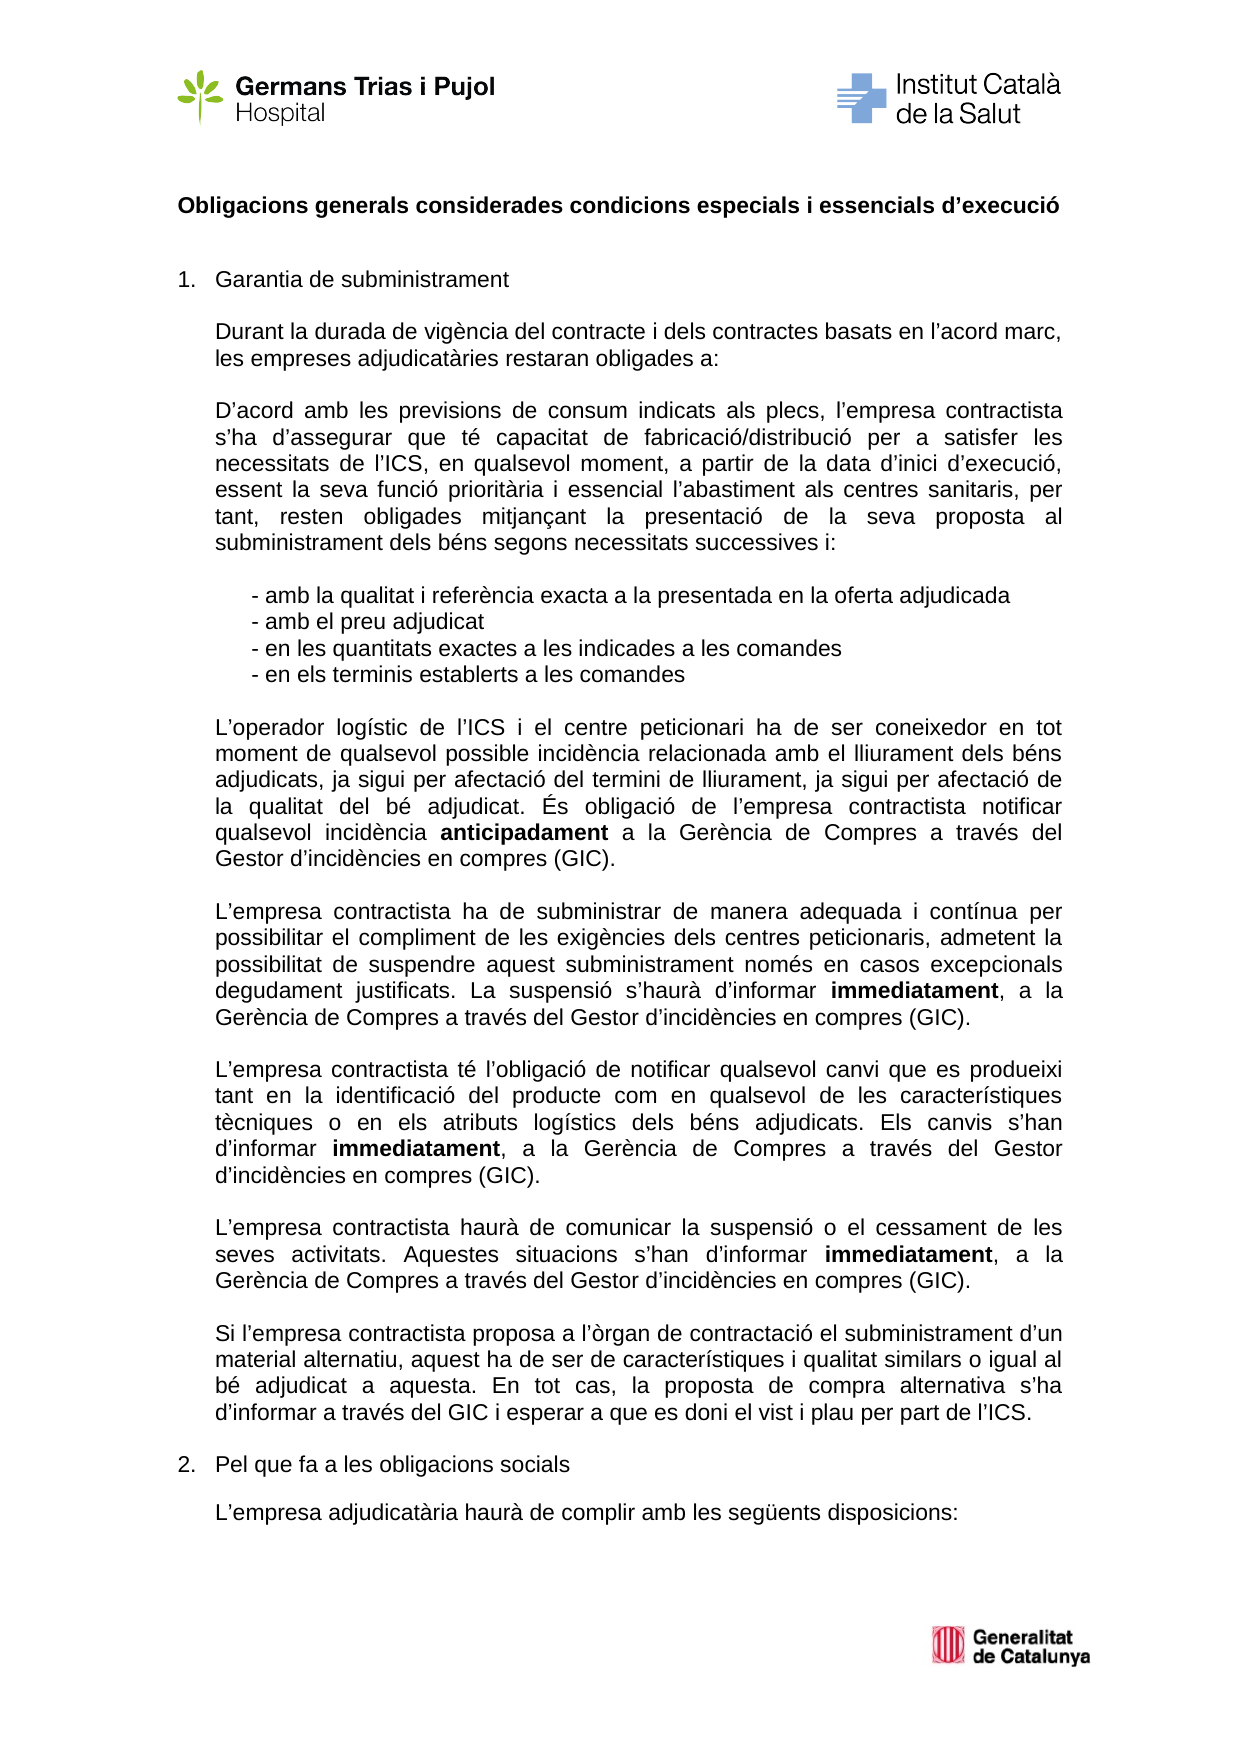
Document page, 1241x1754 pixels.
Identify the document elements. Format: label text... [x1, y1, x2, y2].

list L’empresa contractista haurà de comunicar la suspensió o el cessament de les seves activitats. Aquestes situacions s’han d’informar immediatament, a la Gerència de Compres a través del Gestor d’incidències en compres (GIC). [215, 1214, 1063, 1293]
list - amb la qualitat i referència exacta a la presentada en la oferta adjudicada [251, 582, 1063, 608]
picture [835, 69, 1064, 129]
picture [893, 1619, 1129, 1672]
list D’acord amb les previsions de consum indicats als plecs, l’empresa contractista s’ha d’assegurar que té capacitat de fabricació/distribució per a satisfer les necessitats de l’ICS, en qualsevol moment, a partir de la data d’inici d’execució, essent la seva funció prioritària i essencial l’abastiment als centres sanitaris, per tant, resten obligades mitjançant la presentació de la seva proposta al subministrament dels béns segons necessitats successives i: [215, 397, 1063, 555]
list - en els terminis establerts a les comandes [251, 661, 1063, 687]
list - amb el preu adjudicat [251, 608, 1063, 634]
list L’operador logístic de l’ICS i el centre peticionari ha de ser coneixedor en tot moment de qualsevol possible incidència relacionada amb el lliurament dels béns adjudicats, ja sigui per afectació del termini de lliurament, ja sigui per afectació de la qualitat del bé adjudicat. És obligació de l’empresa contractista notificar qualsevol incidència anticipadament a la Gerència de Compres a través del Gestor d’incidències en compres (GIC). [215, 713, 1063, 872]
list L’empresa contractista ha de subministrar de manera adequada i contínua per possibilitar el compliment de les exigències dels centres peticionaris, admetent la possibilitat de suspendre aquest subministrament només en casos excepcionals degudament justificats. La suspensió s’haurà d’informar immediatament, a la Gerència de Compres a través del Gestor d’incidències en compres (GIC). [215, 898, 1063, 1030]
list Pel que fa a les obligacions socials [177, 1451, 1063, 1478]
list Garantia de subministrament [177, 266, 1063, 292]
text Obligacions generals considerades condicions especials i essencials d’execució [177, 192, 1063, 218]
list Durant la durada de vigència del contracte i dels contractes basats en l’acord marc, les empreses adjudicatàries restaran obligades a: [215, 318, 1063, 371]
text L’empresa adjudicatària haurà de complir amb les següents disposicions: [215, 1499, 1063, 1525]
list L’empresa contractista té l’obligació de notificar qualsevol canvi que es produeixi tant en la identificació del producte com en qualsevol de les característiques tècniques o en els atributs logístics dels béns adjudicats. Els canvis s’han d’informar immediatament, a la Gerència de Compres a través del Gestor d’incidències en compres (GIC). [215, 1056, 1063, 1188]
list Si l’empresa contractista proposa a l’òrgan de contractació el subministrament d’un material alternatiu, aquest ha de ser de característiques i qualitat similars o igual al bé adjudicat a aquesta. En tot cas, la proposta de compra alternativa s’ha d’informar a través del GIC i esperar a que es doni el vist i plau per part de l’ICS. [215, 1320, 1063, 1425]
picture [177, 70, 494, 126]
list - en les quantitats exactes a les indicades a les comandes [251, 634, 1063, 661]
